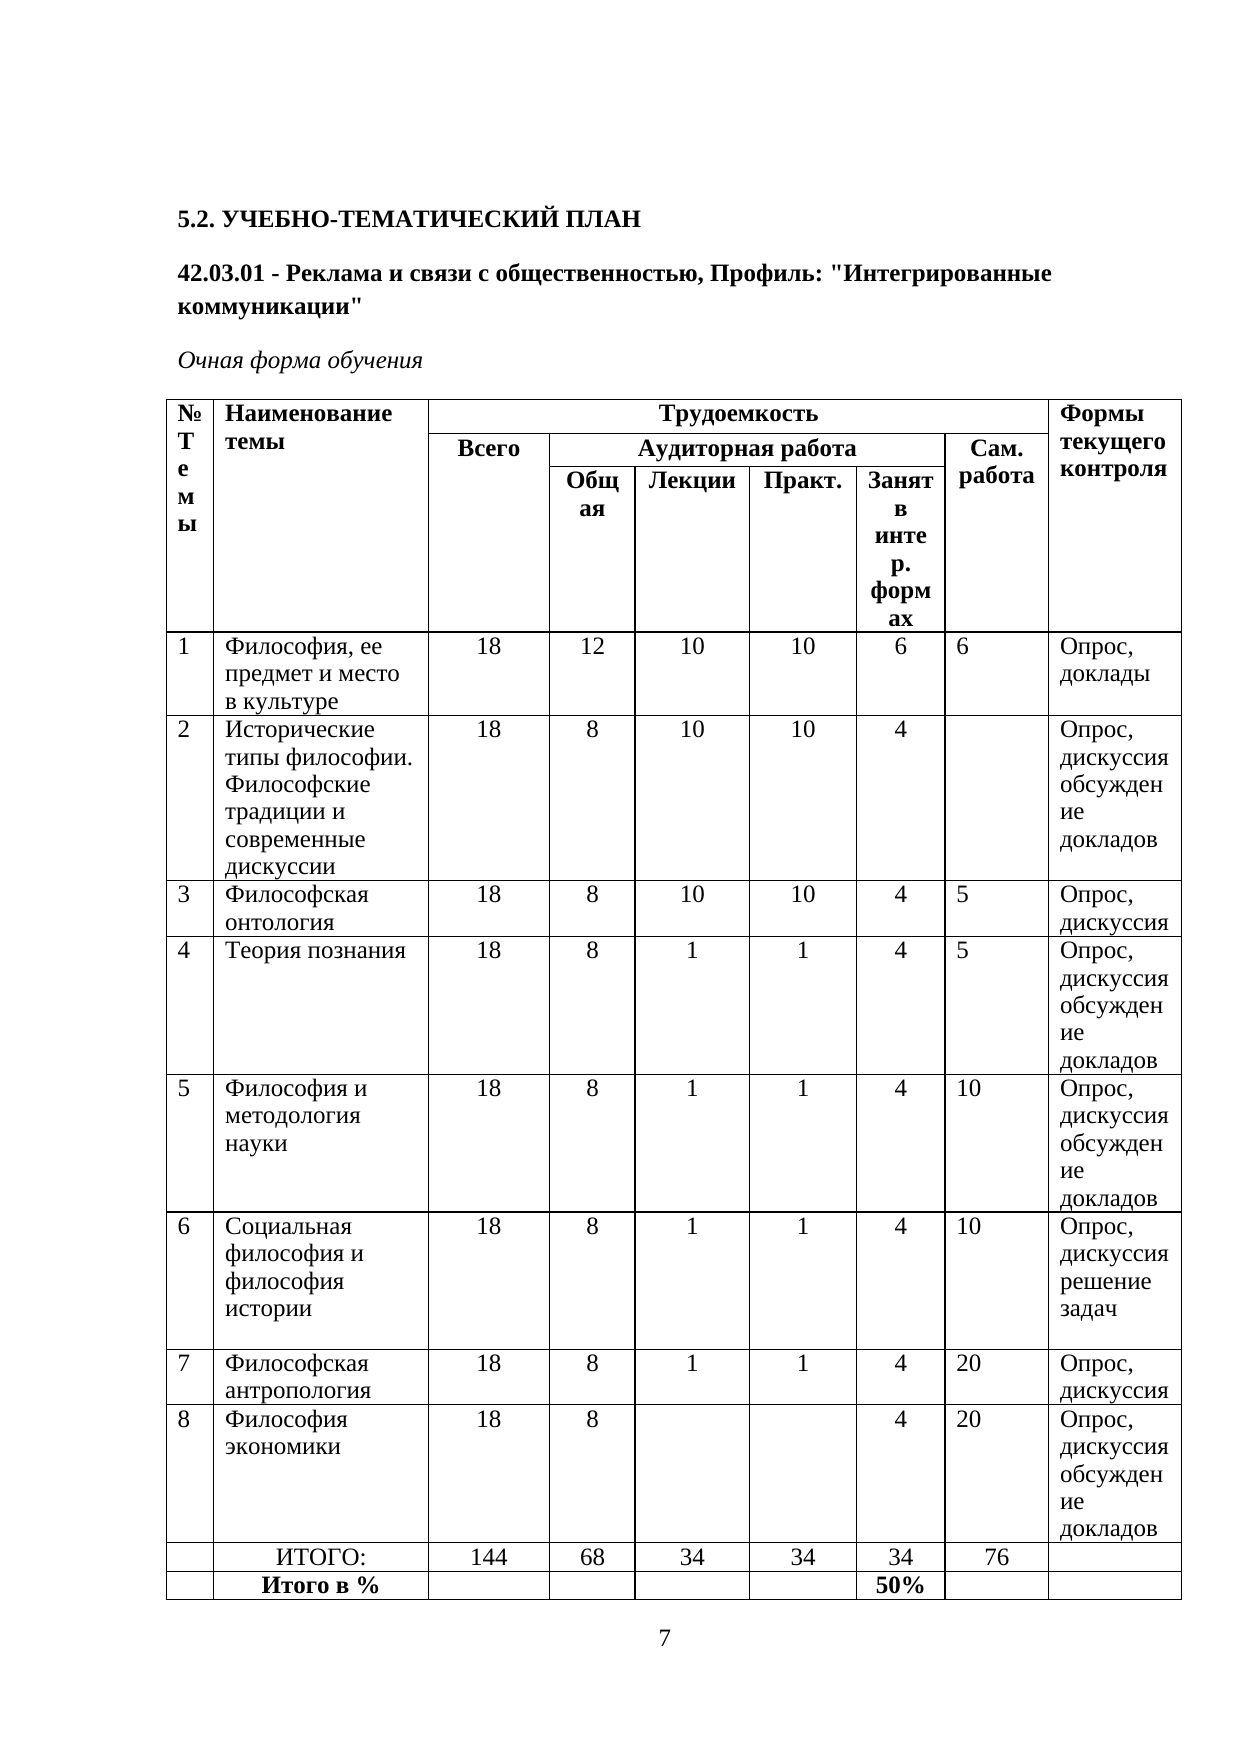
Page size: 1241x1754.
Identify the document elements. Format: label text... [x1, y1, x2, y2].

table_cell Философия и методология науки [214, 1075, 428, 1211]
table_cell 18 [429, 1075, 549, 1211]
table_cell Философия экономики [214, 1405, 428, 1542]
table_cell [167, 1572, 213, 1599]
table_cell 8 [550, 1350, 634, 1404]
table_cell 20 [946, 1405, 1048, 1542]
table_cell 8 [550, 881, 634, 936]
table_cell Социальная философия и философия истории [214, 1213, 428, 1348]
table_cell Опрос, дискуссия обсуждение докладов [1049, 937, 1181, 1073]
table_cell 10 [750, 716, 856, 880]
table_cell [636, 1405, 749, 1542]
table_cell [636, 1572, 749, 1599]
table_cell 68 [550, 1543, 634, 1571]
table_cell 76 [946, 1543, 1048, 1571]
text 42.03.01 - Реклама и связи с общественностью, Профиль: "Интегрированные коммуникации" [177, 258, 1152, 320]
table_cell [1049, 1572, 1181, 1599]
table_header Наименование темы [214, 400, 428, 631]
table_cell 10 [946, 1213, 1048, 1348]
table_cell Аудиторная работа [550, 434, 944, 466]
table_cell 1 [636, 1075, 749, 1211]
table_cell Всего [429, 434, 549, 631]
table_cell [550, 1572, 634, 1599]
table_cell 18 [429, 1350, 549, 1404]
table_cell 18 [429, 1213, 549, 1348]
table_cell 1 [636, 1213, 749, 1348]
table_cell 10 [750, 633, 856, 714]
table_cell Опрос, дискуссия [1049, 1350, 1181, 1404]
table_cell 1 [750, 937, 856, 1073]
table_header Формы текущего контроля [1049, 400, 1181, 631]
table_cell Сам. работа [946, 434, 1048, 631]
table_cell 5 [946, 937, 1048, 1073]
table_cell Опрос, дискуссия [1049, 881, 1181, 936]
table_cell 18 [429, 1405, 549, 1542]
table_cell 4 [857, 1405, 944, 1542]
table_cell 4 [857, 716, 944, 880]
table_cell 5 [946, 881, 1048, 936]
table_cell 18 [429, 716, 549, 880]
table_header Трудоемкость [429, 400, 1048, 433]
table_cell 12 [550, 633, 634, 714]
table_cell Опрос, дискуссия обсуждение докладов [1049, 1405, 1181, 1542]
table_cell 144 [429, 1543, 549, 1571]
table_cell 1 [750, 1350, 856, 1404]
table_cell 18 [429, 633, 549, 714]
table_cell 4 [857, 1075, 944, 1211]
table_cell [1049, 1543, 1181, 1571]
table_cell Философия, ее предмет и место в культуре [214, 633, 428, 714]
table_cell 4 [857, 881, 944, 936]
table_cell Философская антропология [214, 1350, 428, 1404]
table_cell 6 [946, 633, 1048, 714]
table_cell [167, 1543, 213, 1571]
table_cell [946, 716, 1048, 880]
table_cell 8 [550, 937, 634, 1073]
table_cell 50% [857, 1572, 944, 1599]
table_cell 10 [946, 1075, 1048, 1211]
table_cell 4 [167, 937, 213, 1073]
table_cell Теория познания [214, 937, 428, 1073]
table_cell 4 [857, 937, 944, 1073]
table_cell Исторические типы философии. Философские традиции и современные дискуссии [214, 716, 428, 880]
table_cell 18 [429, 881, 549, 936]
table_cell 1 [167, 633, 213, 714]
table_cell 8 [550, 1213, 634, 1348]
table_cell Общая [550, 467, 634, 631]
table_cell 6 [167, 1213, 213, 1348]
table_cell Философская онтология [214, 881, 428, 936]
table_cell 7 [167, 1350, 213, 1404]
table_cell 4 [857, 1350, 944, 1404]
text 5.2. УЧЕБНО-ТЕМАТИЧЕСКИЙ ПЛАН [177, 204, 1152, 233]
table_cell 8 [550, 1075, 634, 1211]
table_cell 8 [167, 1405, 213, 1542]
table_cell Опрос, дискуссия обсуждение докладов [1049, 716, 1181, 880]
table_cell 3 [167, 881, 213, 936]
table_cell Опрос, дискуссия обсуждение докладов [1049, 1075, 1181, 1211]
text Очная форма обучения [177, 345, 1152, 374]
table_cell 8 [550, 1405, 634, 1542]
table_cell [946, 1572, 1048, 1599]
table_cell 5 [167, 1075, 213, 1211]
table_cell [750, 1405, 856, 1542]
table_cell 18 [429, 937, 549, 1073]
table_cell Итого в % [214, 1572, 428, 1599]
table_cell 1 [750, 1075, 856, 1211]
table_cell 10 [636, 633, 749, 714]
table_cell Занят в интер. формах [857, 467, 944, 631]
table_cell Практ. [750, 467, 856, 631]
table_cell 10 [636, 716, 749, 880]
table_cell 4 [857, 1213, 944, 1348]
table_cell ИТОГО: [214, 1543, 428, 1571]
table_cell [750, 1572, 856, 1599]
table_cell 34 [857, 1543, 944, 1571]
table_cell 20 [946, 1350, 1048, 1404]
table_cell 10 [750, 881, 856, 936]
table_cell 34 [750, 1543, 856, 1571]
table_cell [429, 1572, 549, 1599]
table_cell Опрос, доклады [1049, 633, 1181, 714]
table_cell 8 [550, 716, 634, 880]
table_cell 34 [636, 1543, 749, 1571]
table_cell Опрос, дискуссия решение задач [1049, 1213, 1181, 1348]
table_cell 10 [636, 881, 749, 936]
table_cell 6 [857, 633, 944, 714]
table_cell 1 [750, 1213, 856, 1348]
table_header №Темы [167, 400, 213, 631]
table_cell 2 [167, 716, 213, 880]
table_cell 1 [636, 937, 749, 1073]
table_cell Лекции [636, 467, 749, 631]
table_cell 1 [636, 1350, 749, 1404]
